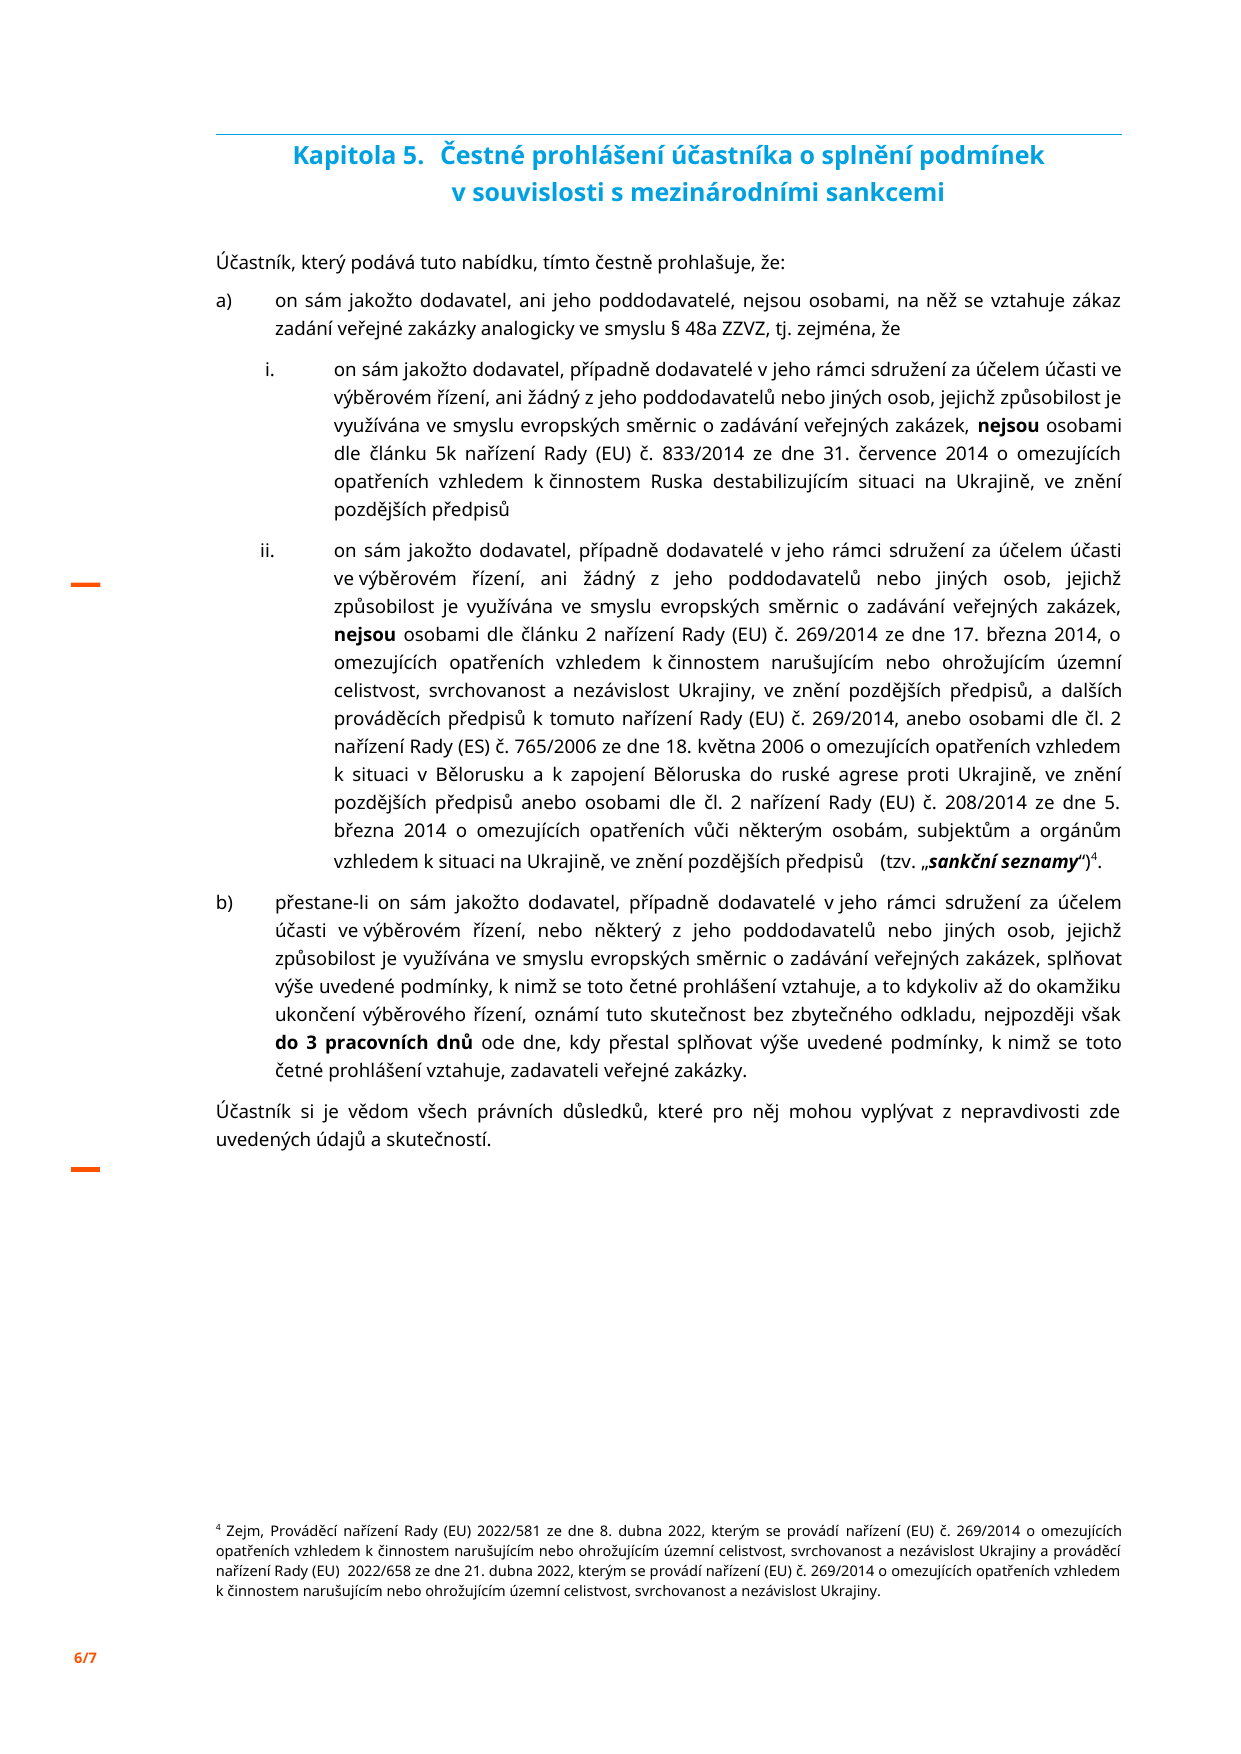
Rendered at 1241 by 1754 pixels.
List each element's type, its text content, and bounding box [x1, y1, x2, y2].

text on sám jakožto dodavatel, případně dodavatelé v jeho rámci sdružení za účelem účasti ve výběrovém řízení, ani žádný z jeho poddodavatelů nebo jiných osob, jejichž způsobilost je využívána ve smyslu evropských směrnic o zadávání veřejných zakázek, nejsou osobami dle článku 5k nařízení Rady (EU) č. 833/2014 ze dne 31. července 2014 o omezujících opatřeních vzhledem k činnostem Ruska destabilizujícím situaci na Ukrajině, ve znění pozdějších předpisů [275, 356, 1122, 522]
subtitle Čestné prohlášení účastníka o splnění podmínek v souvislosti s mezinárodními sankcemi [216, 135, 1122, 209]
text přestane-li on sám jakožto dodavatel, případně dodavatelé v jeho rámci sdružení za účelem účasti ve výběrovém řízení, nebo některý z jeho poddodavatelů nebo jiných osob, jejichž způsobilost je využívána ve smyslu evropských směrnic o zadávání veřejných zakázek, splňovat výše uvedené podmínky, k nimž se toto četné prohlášení vztahuje, a to kdykoliv až do okamžiku ukončení výběrového řízení, oznámí tuto skutečnost bez zbytečného odkladu, nejpozději však do 3 pracovních dnů ode dne, kdy přestal splňovat výše uvedené podmínky, k nimž se toto četné prohlášení vztahuje, zadavateli veřejné zakázky. [216, 889, 1122, 1083]
text Účastník si je vědom všech právních důsledků, které pro něj mohou vyplývat z nepravdivosti zde uvedených údajů a skutečností. [216, 1098, 1122, 1152]
text Účastník, který podává tuto nabídku, tímto čestně prohlašuje, že: [216, 250, 1122, 275]
list on sám jakožto dodavatel, ani jeho poddodavatelé, nejsou osobami, na něž se vztahuje zákaz zadání veřejné zakázky analogicky ve smyslu § 48a ZZVZ, tj. zejména, že [216, 288, 1122, 341]
text on sám jakožto dodavatel, případně dodavatelé v jeho rámci sdružení za účelem účasti ve výběrovém řízení, ani žádný z jeho poddodavatelů nebo jiných osob, jejichž způsobilost je využívána ve smyslu evropských směrnic o zadávání veřejných zakázek, nejsou osobami dle článku 2 nařízení Rady (EU) č. 269/2014 ze dne 17. března 2014, o omezujících opatřeních vzhledem k činnostem narušujícím nebo ohrožujícím územní celistvost, svrchovanost a nezávislost Ukrajiny, ve znění pozdějších předpisů, a dalších prováděcích předpisů k tomuto nařízení Rady (EU) č. 269/2014, anebo osobami dle čl. 2 nařízení Rady (ES) č. 765/2006 ze dne 18. května 2006 o omezujících opatřeních vzhledem k situaci v Bělorusku a k zapojení Běloruska do ruské agrese proti Ukrajině, ve znění pozdějších předpisů anebo osobami dle čl. 2 nařízení Rady (EU) č. 208/2014 ze dne 5. března 2014 o omezujících opatřeních vůči některým osobám, subjektům a orgánům vzhledem k situaci na Ukrajině, ve znění pozdějších předpisů (tzv. „sankční seznamy“). [275, 537, 1122, 874]
